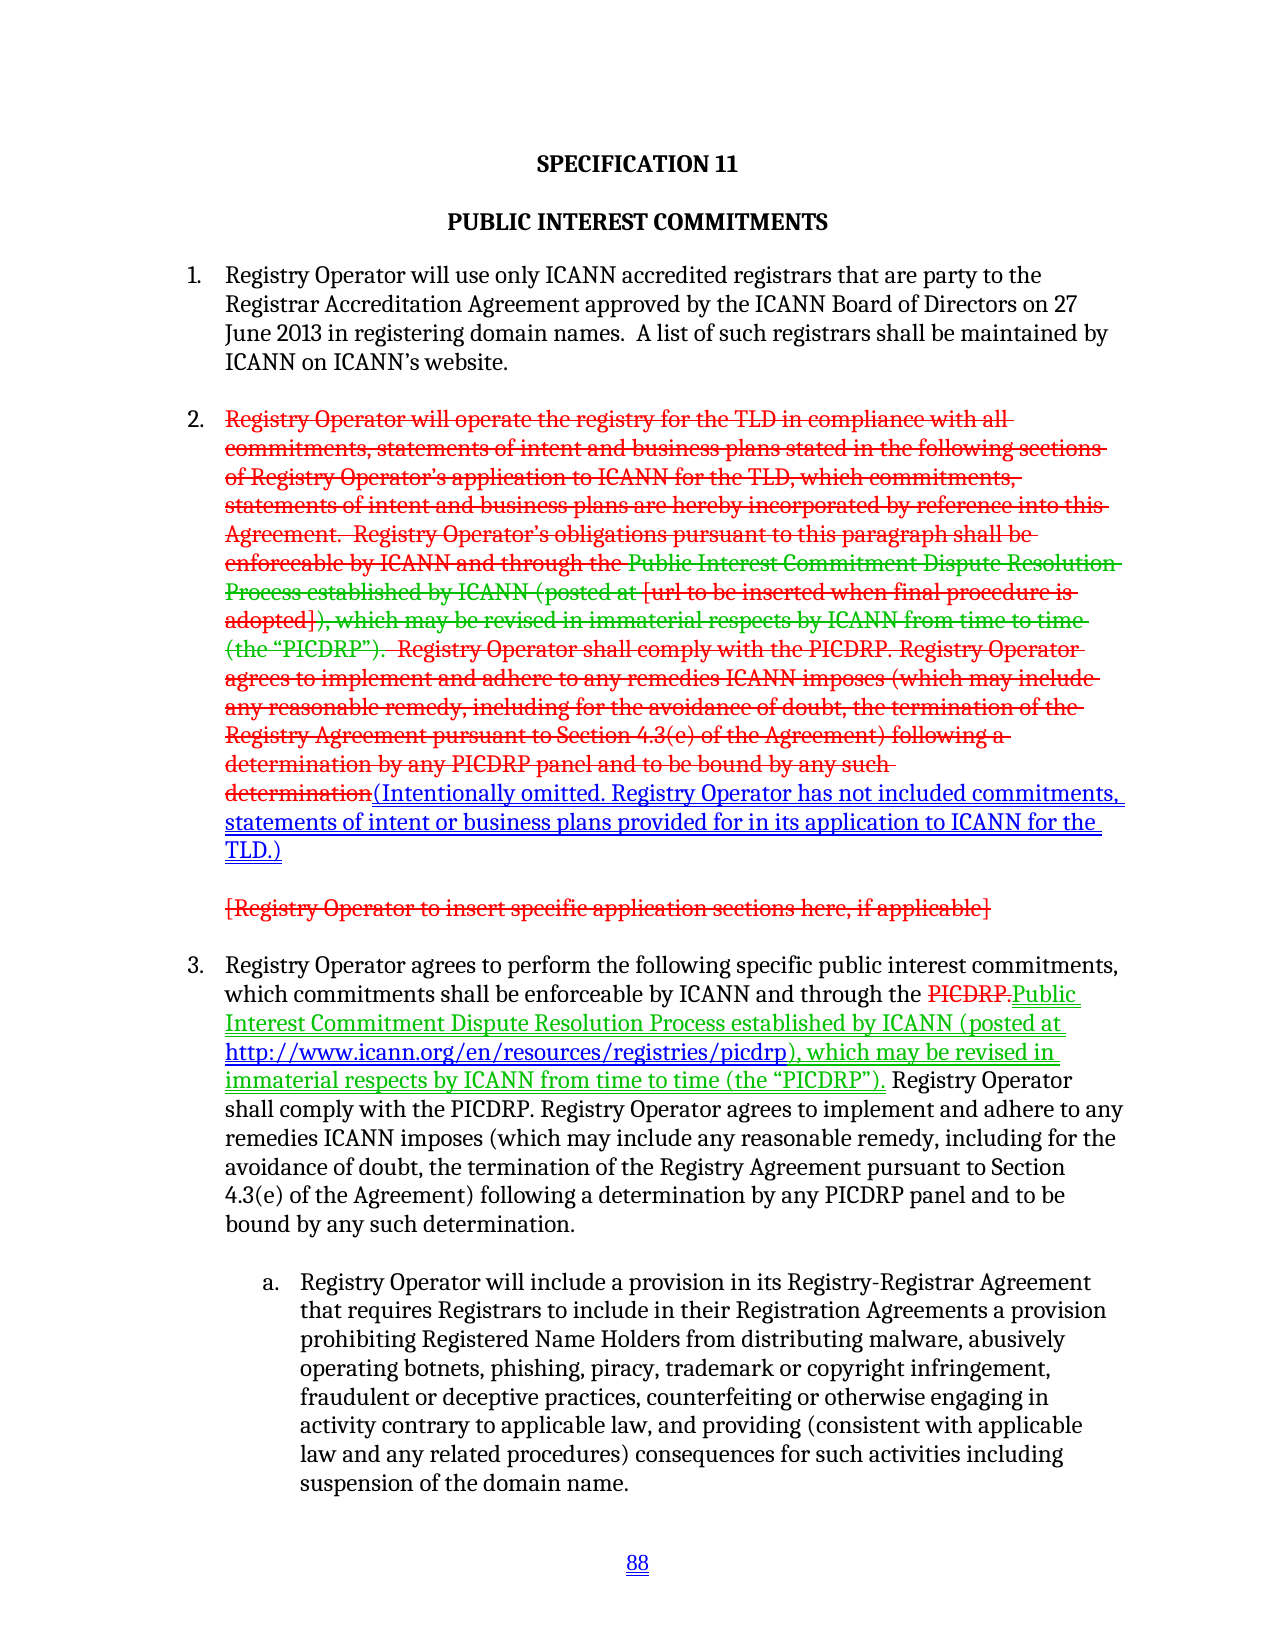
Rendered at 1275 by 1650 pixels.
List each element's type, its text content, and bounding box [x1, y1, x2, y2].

list Registry Operator will use only ICANN accredited registrars that are party to the Registrar Accreditation Agreement approved by the ICANN Board of Directors on 27 June 2013 in registering domain names. A list of such registrars shall be maintained by ICANN on ICANN’s website. [187, 261, 1125, 376]
list Registry Operator will include a provision in its Registry-Registrar Agreement that requires Registrars to include in their Registration Agreements a provision prohibiting Registered Name Holders from distributing malware, abusively operating botnets, phishing, piracy, trademark or copyright infringement, fraudulent or deceptive practices, counterfeiting or otherwise engaging in activity contrary to applicable law, and providing (consistent with applicable law and any related procedures) consequences for such activities including suspension of the domain name. [262, 1267, 1125, 1497]
text PUBLIC INTEREST COMMITMENTS [150, 150, 1125, 236]
list Registry Operator agrees to perform the following specific public interest commitments, which commitments shall be enforceable by ICANN and through the PICDRP.Public Interest Commitment Dispute Resolution Process established by ICANN (posted at http://www.icann.org/en/resources/registries/picdrp), which may be revised in immaterial respects by ICANN from time to time (the “PICDRP”). Registry Operator shall comply with the PICDRP. Registry Operator agrees to implement and adhere to any remedies ICANN imposes (which may include any reasonable remedy, including for the avoidance of doubt, the termination of the Registry Agreement pursuant to Section 4.3(e) of the Agreement) following a determination by any PICDRP panel and to be bound by any such determination. [187, 951, 1125, 1239]
list Registry Operator will operate the registry for the TLD in compliance with all commitments, statements of intent and business plans stated in the following sections of Registry Operator’s application to ICANN for the TLD, which commitments, statements of intent and business plans are hereby incorporated by reference into this Agreement. Registry Operator’s obligations pursuant to this paragraph shall be enforceable by ICANN and through the Public Interest Commitment Dispute Resolution Process established by ICANN (posted at [url to be inserted when final procedure is adopted]), which may be revised in immaterial respects by ICANN from time to time (the “PICDRP”). Registry Operator shall comply with the PICDRP. Registry Operator agrees to implement and adhere to any remedies ICANN imposes (which may include any reasonable remedy, including for the avoidance of doubt, the termination of the Registry Agreement pursuant to Section 4.3(e) of the Agreement) following a determination by any PICDRP panel and to be bound by any such determination(Intentionally omitted. Registry Operator has not included commitments, statements of intent or business plans provided for in its application to ICANN for the TLD.) [187, 405, 1125, 865]
list [Registry Operator to insert specific application sections here, if applicable] [225, 894, 1125, 922]
